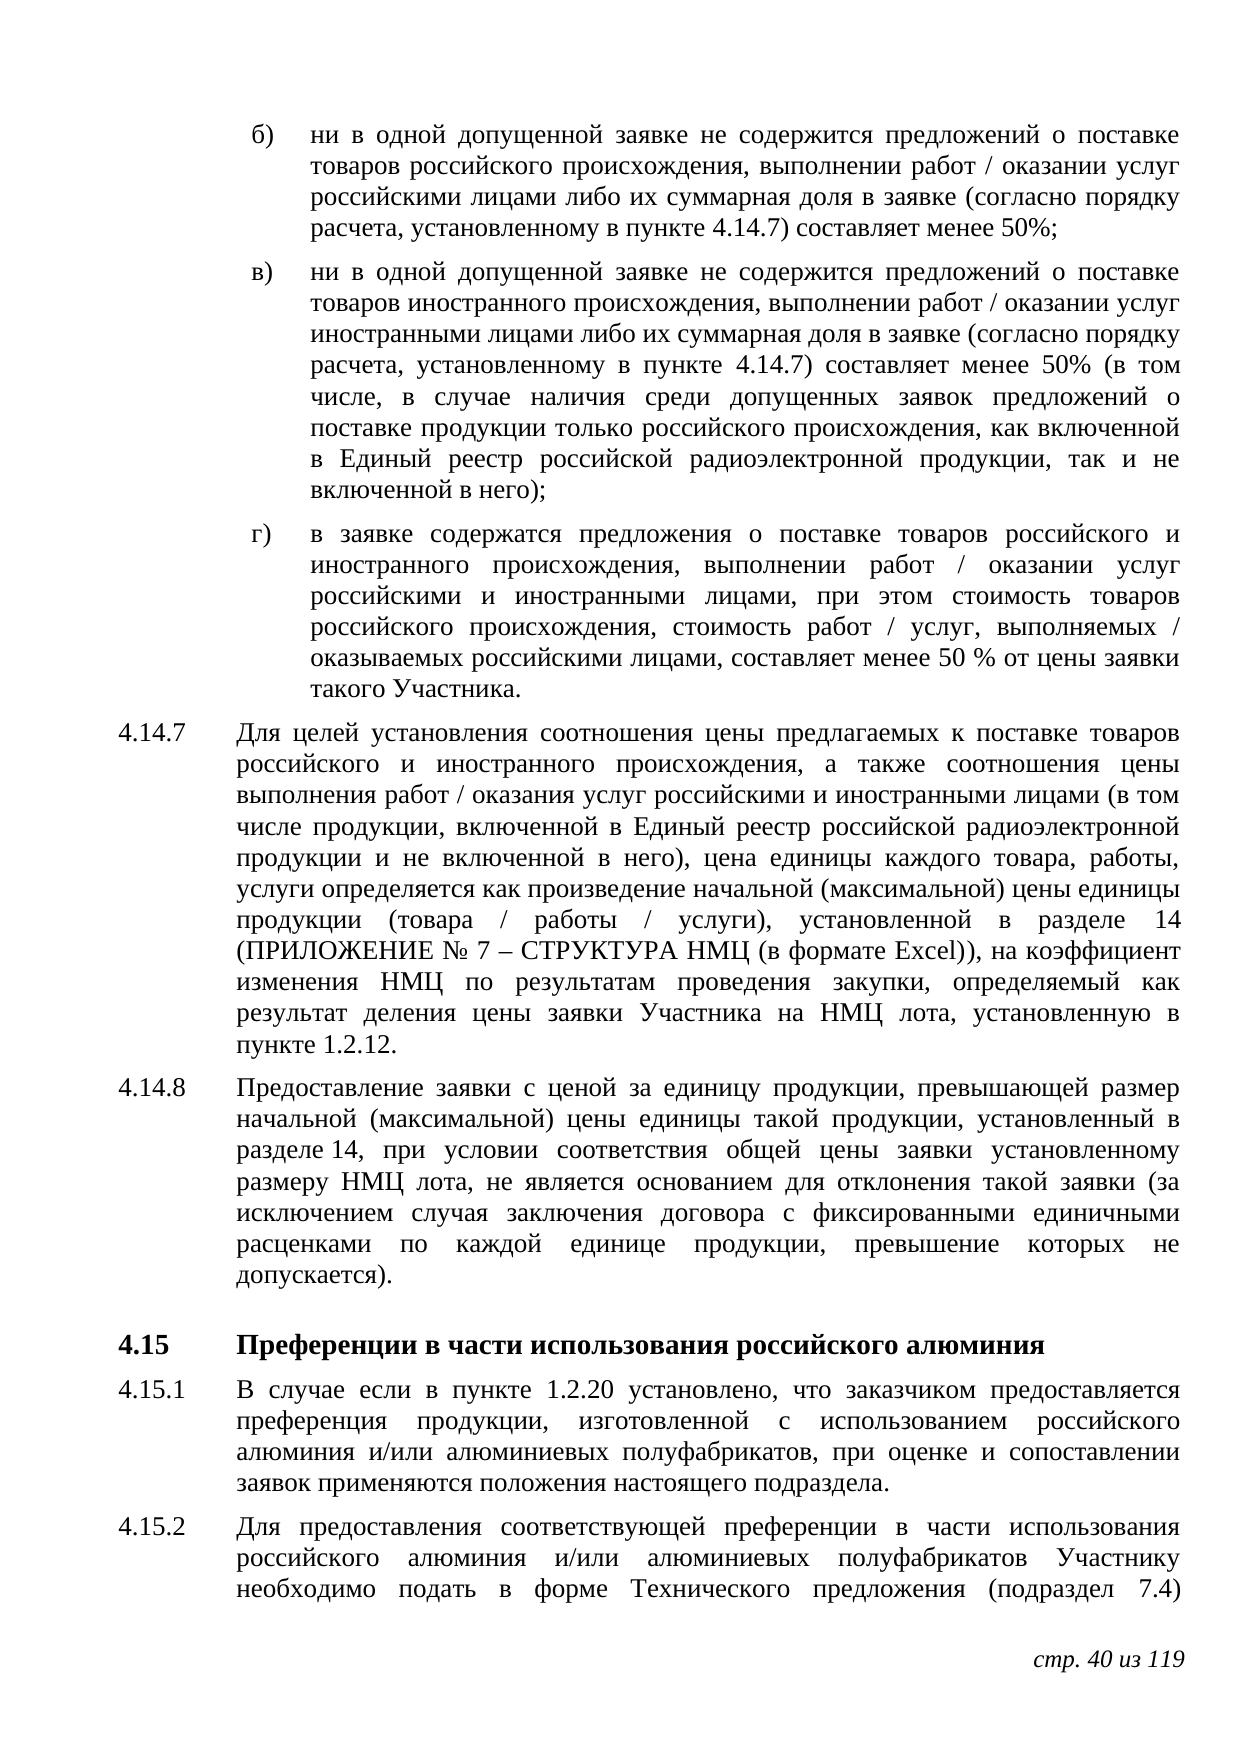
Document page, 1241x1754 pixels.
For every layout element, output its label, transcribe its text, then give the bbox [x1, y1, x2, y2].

text Для целей установления соотношения цены предлагаемых к поставке товаров российского и иностранного происхождения, а также соотношения цены выполнения работ / оказания услуг российскими и иностранными лицами (в том числе продукции, включенной в Единый реестр российской радиоэлектронной продукции и не включенной в него), цена единицы каждого товара, работы, услуги определяется как произведение начальной (максимальной) цены единицы продукции (товара / работы / услуги), установленной в разделе 14 (ПРИЛОЖЕНИЕ № 7 – СТРУКТУРА НМЦ (в формате Excel)), на коэффициент изменения НМЦ по результатам проведения закупки, определяемый как результат деления цены заявки Участника на НМЦ лота, установленную в пункте 1.2.12. [118, 716, 1181, 1059]
text ни в одной допущенной заявке не содержится предложений о поставке товаров иностранного происхождения, выполнении работ / оказании услуг иностранными лицами либо их суммарная доля в заявке (согласно порядку расчета, установленному в пункте 4.14.7) составляет менее 50% (в том числе, в случае наличия среди допущенных заявок предложений о поставке продукции только российского происхождения, как включенной в Единый реестр российской радиоэлектронной продукции, так и не включенной в него); [251, 255, 1181, 504]
text в заявке содержатся предложения о поставке товаров российского и иностранного происхождения, выполнении работ / оказании услуг российскими и иностранными лицами, при этом стоимость товаров российского происхождения, стоимость работ / услуг, выполняемых / оказываемых российскими лицами, составляет менее 50 % от цены заявки такого Участника. [251, 517, 1181, 704]
subtitle Преференции в части использования российского алюминия [118, 1327, 1181, 1360]
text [118, 1510, 1181, 1603]
text ни в одной допущенной заявке не содержится предложений о поставке товаров российского происхождения, выполнении работ / оказании услуг российскими лицами либо их суммарная доля в заявке (согласно порядку расчета, установленному в пункте 4.14.7) составляет менее 50%; [251, 118, 1181, 243]
text В случае если в пункте 1.2.20 установлено, что заказчиком предоставляется преференция продукции, изготовленной с использованием российского алюминия и/или алюминиевых полуфабрикатов, при оценке и сопоставлении заявок применяются положения настоящего подраздела. [118, 1373, 1181, 1497]
text Предоставление заявки с ценой за единицу продукции, превышающей размер начальной (максимальной) цены единицы такой продукции, установленный в разделе 14, при условии соответствия общей цены заявки установленному размеру НМЦ лота, не является основанием для отклонения такой заявки (за исключением случая заключения договора с фиксированными единичными расценками по каждой единице продукции, превышение которых не допускается). [118, 1071, 1181, 1289]
